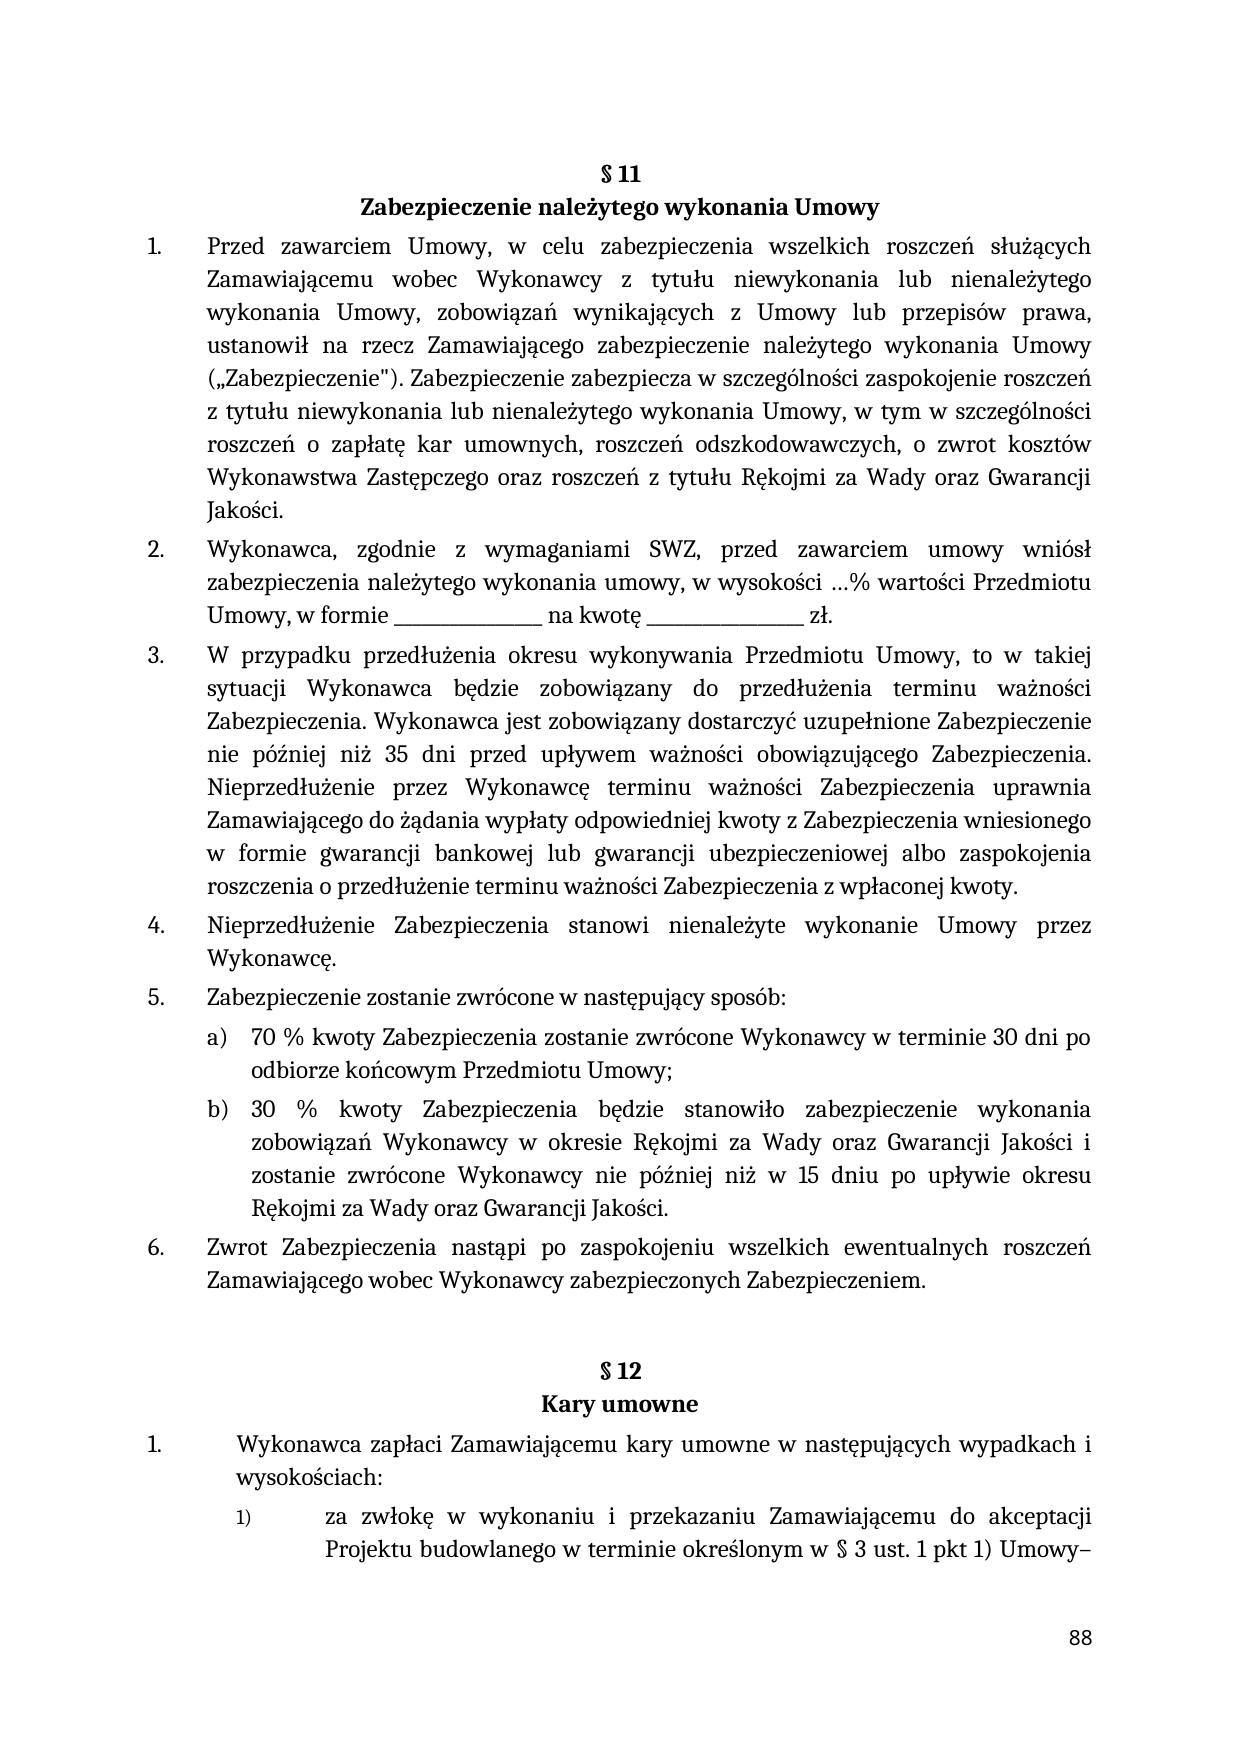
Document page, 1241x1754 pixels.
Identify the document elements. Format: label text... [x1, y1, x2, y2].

text § 11 Zabezpieczenie należytego wykonania Umowy [148, 159, 1092, 221]
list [236, 1502, 1092, 1563]
list W przypadku przedłużenia okresu wykonywania Przedmiotu Umowy, to w takiej sytuacji Wykonawca będzie zobowiązany do przedłużenia terminu ważności Zabezpieczenia. Wykonawca jest zobowiązany dostarczyć uzupełnione Zabezpieczenie nie później niż 35 dni przed upływem ważności obowiązującego Zabezpieczenia. Nieprzedłużenie przez Wykonawcę terminu ważności Zabezpieczenia uprawnia Zamawiającego do żądania wypłaty odpowiedniej kwoty z Zabezpieczenia wniesionego w formie gwarancji bankowej lub gwarancji ubezpieczeniowej albo zaspokojenia roszczenia o przedłużenie terminu ważności Zabezpieczenia z wpłaconej kwoty. [148, 641, 1092, 900]
list Przed zawarciem Umowy, w celu zabezpieczenia wszelkich roszczeń służących Zamawiającemu wobec Wykonawcy z tytułu niewykonania lub nienależytego wykonania Umowy, zobowiązań wynikających z Umowy lub przepisów prawa, ustanowił na rzecz Zamawiającego zabezpieczenie należytego wykonania Umowy („Zabezpieczenie"). Zabezpieczenie zabezpiecza w szczególności zaspokojenie roszczeń z tytułu niewykonania lub nienależytego wykonania Umowy, w tym w szczególności roszczeń o zapłatę kar umownych, roszczeń odszkodowawczych, o zwrot kosztów Wykonawstwa Zastępczego oraz roszczeń z tytułu Rękojmi za Wady oraz Gwarancji Jakości. [148, 232, 1092, 525]
list Zwrot Zabezpieczenia nastąpi po zaspokojeniu wszelkich ewentualnych roszczeń Zamawiającego wobec Wykonawcy zabezpieczonych Zabezpieczeniem. [148, 1233, 1092, 1295]
list Wykonawca zapłaci Zamawiającemu kary umowne w następujących wypadkach i wysokościach: [148, 1429, 1092, 1491]
list Zabezpieczenie zostanie zwrócone w następujący sposób: [148, 983, 1092, 1012]
text § 12 Kary umowne [148, 1357, 1092, 1419]
list 70 % kwoty Zabezpieczenia zostanie zwrócone Wykonawcy w terminie 30 dni po odbiorze końcowym Przedmiotu Umowy; [207, 1022, 1092, 1084]
list 30 % kwoty Zabezpieczenia będzie stanowiło zabezpieczenie wykonania zobowiązań Wykonawcy w okresie Rękojmi za Wady oraz Gwarancji Jakości i zostanie zwrócone Wykonawcy nie później niż w 15 dniu po upływie okresu Rękojmi za Wady oraz Gwarancji Jakości. [207, 1095, 1092, 1223]
list Wykonawca, zgodnie z wymaganiami SWZ, przed zawarciem umowy wniósł zabezpieczenia należytego wykonania umowy, w wysokości …% wartości Przedmiotu Umowy, w formie ________________ na kwotę _________________ zł. [148, 535, 1092, 630]
list Nieprzedłużenie Zabezpieczenia stanowi nienależyte wykonanie Umowy przez Wykonawcę. [148, 911, 1092, 973]
